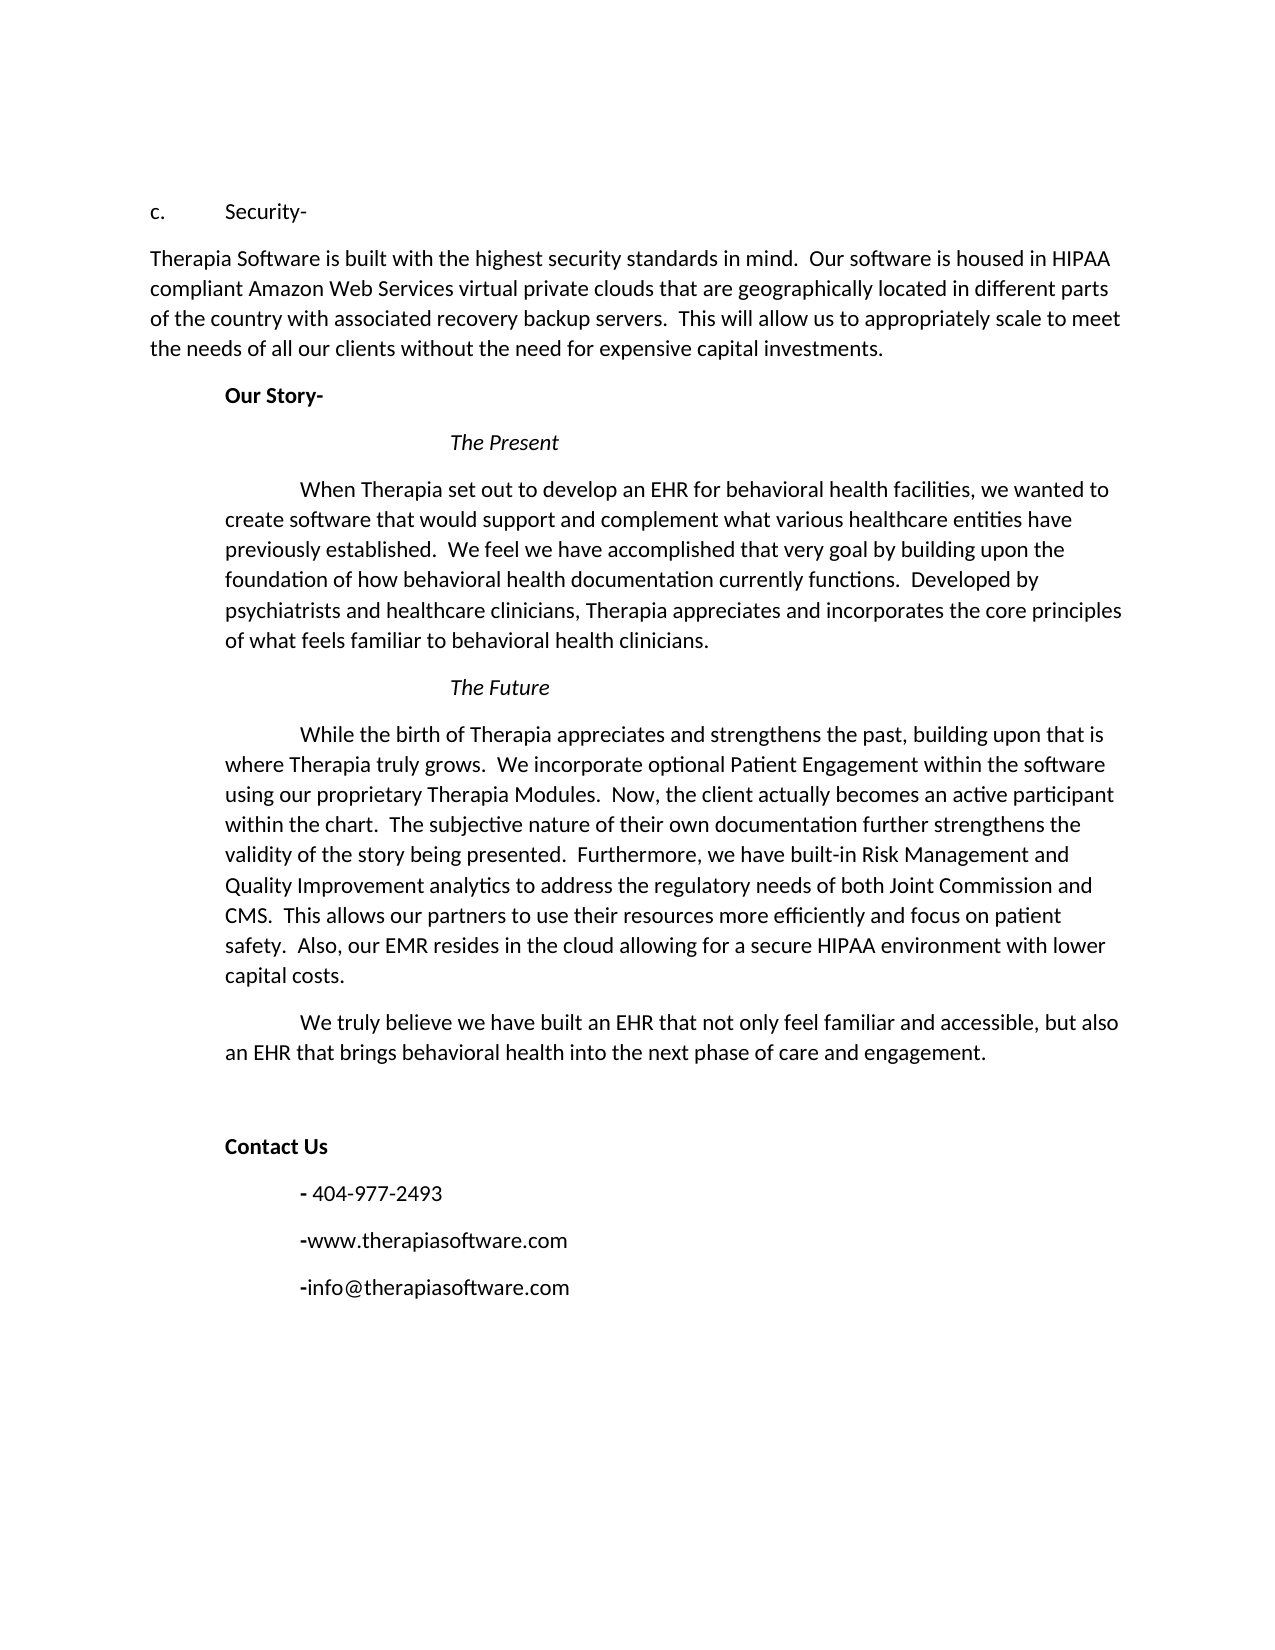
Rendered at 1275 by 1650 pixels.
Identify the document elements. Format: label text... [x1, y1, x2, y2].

text Therapia Software is built with the highest security standards in mind. Our software is housed in HIPAA compliant Amazon Web Services virtual private clouds that are geographically located in different parts of the country with associated recovery backup servers. This will allow us to appropriately scale to meet the needs of all our clients without the need for expensive capital investments. [150, 244, 1125, 362]
text We truly believe we have built an EHR that not only feel familiar and accessible, but also an EHR that brings behavioral health into the next phase of care and engagement. [225, 1008, 1125, 1067]
text -www.therapiasoftware.com [225, 1226, 1125, 1254]
text When Therapia set out to develop an EHR for behavioral health facilities, we wanted to create software that would support and complement what various healthcare entities have previously established. We feel we have accomplished that very goal by building upon the foundation of how behavioral health documentation currently functions. Developed by psychiatrists and healthcare clinicians, Therapia appreciates and incorporates the core principles of what feels familiar to behavioral health clinicians. [225, 475, 1125, 654]
text -info@therapiasoftware.com [225, 1273, 1125, 1301]
text While the birth of Therapia appreciates and strengthens the past, building upon that is where Therapia truly grows. We incorporate optional Patient Engagement within the software using our proprietary Therapia Modules. Now, the client actually becomes an active participant within the chart. The subjective nature of their own documentation further strengthens the validity of the story being presented. Furthermore, we have built-in Risk Management and Quality Improvement analytics to address the regulatory needs of both Joint Commission and CMS. This allows our partners to use their resources more efficiently and focus on patient safety. Also, our EMR resides in the cloud allowing for a secure HIPAA environment with lower capital costs. [225, 720, 1125, 989]
text Contact Us [225, 1132, 1125, 1160]
text The Future [375, 673, 1125, 701]
text The Present [150, 428, 1125, 456]
text c. Security- [150, 197, 1125, 225]
text Our Story- [150, 381, 1125, 409]
text - 404-977-2493 [225, 1179, 1125, 1207]
